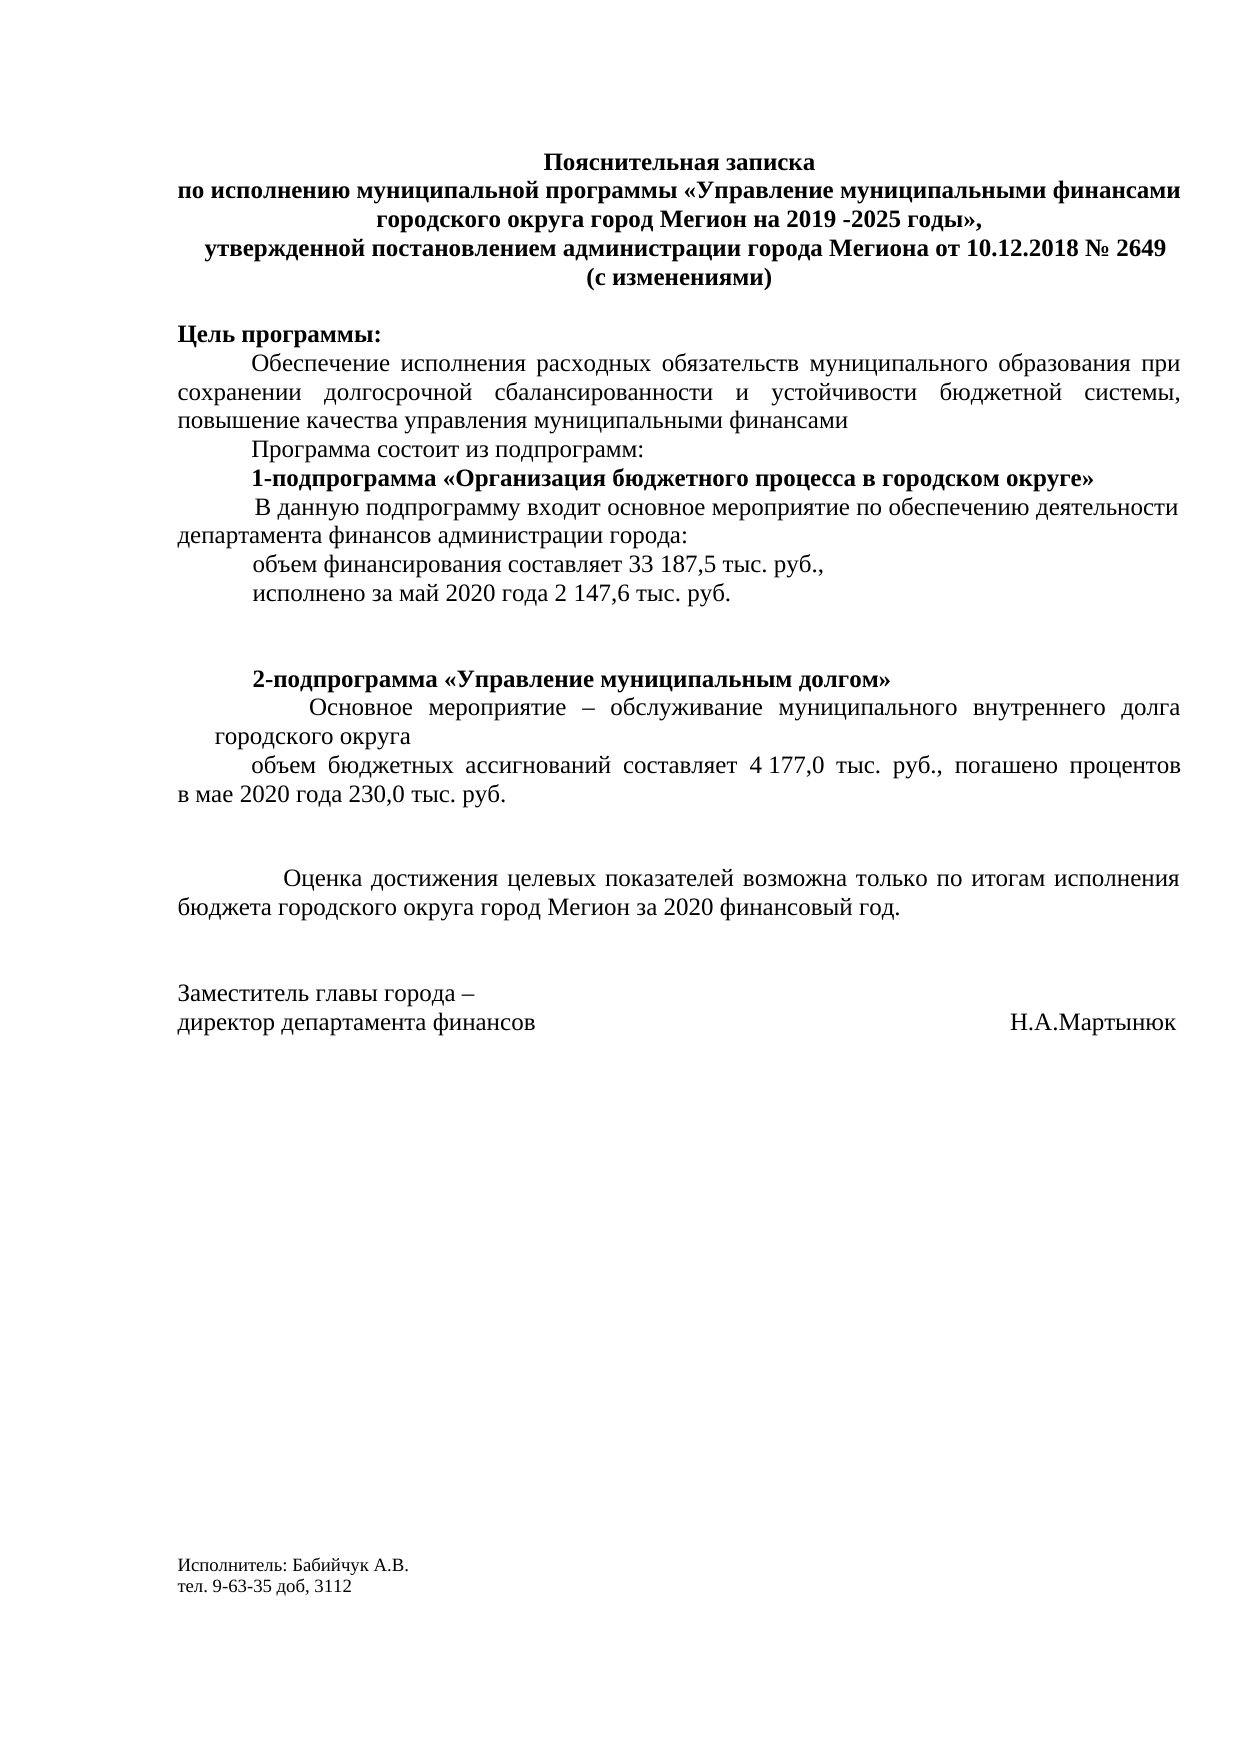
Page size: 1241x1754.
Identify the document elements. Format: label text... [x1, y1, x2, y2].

text Программа состоит из подпрограмм: [177, 434, 1181, 463]
text тел. 9-63-35 доб, 3112 [177, 1575, 1181, 1597]
text В данную подпрограмму входит основное мероприятие по обеспечению деятельности департамента финансов администрации города: [177, 492, 1181, 549]
text Обеспечение исполнения расходных обязательств муниципального образования при сохранении долгосрочной сбалансированности и устойчивости бюджетной системы, повышение качества управления муниципальными финансами [177, 348, 1181, 434]
text 2-подпрограмма «Управление муниципальным долгом» [177, 664, 1181, 692]
text по исполнению муниципальной программы «Управление муниципальными финансами городского округа город Мегион на 2019 -2025 годы», [177, 176, 1181, 233]
text директор департамента финансов Н.А.Мартынюк [177, 1007, 1181, 1036]
list объем бюджетных ассигнований составляет 4 177,0 тыс. руб., погашено процентов в мае 2020 года 230,0 тыс. руб. [177, 750, 1181, 807]
text Пояснительная записка [177, 147, 1181, 176]
text 1-подпрограмма «Организация бюджетного процесса в городском округе» [177, 463, 1181, 492]
text исполнено за май 2020 года 2 147,6 тыс. руб. [177, 578, 1181, 607]
list Основное мероприятие – обслуживание муниципального внутреннего долга городского округа [214, 692, 1181, 750]
text Цель программы: [177, 319, 1181, 348]
text Оценка достижения целевых показателей возможна только по итогам исполнения бюджета городского округа город Мегион за 2020 финансовый год. [177, 863, 1181, 921]
text объем финансирования составляет 33 187,5 тыс. руб., [177, 549, 1181, 578]
text утвержденной постановлением администрации города Мегиона от 10.12.2018 № 2649 (с изменениями) [177, 233, 1181, 291]
text Заместитель главы города – [177, 978, 1181, 1007]
text Исполнитель: Бабийчук А.В. [177, 1553, 1181, 1575]
